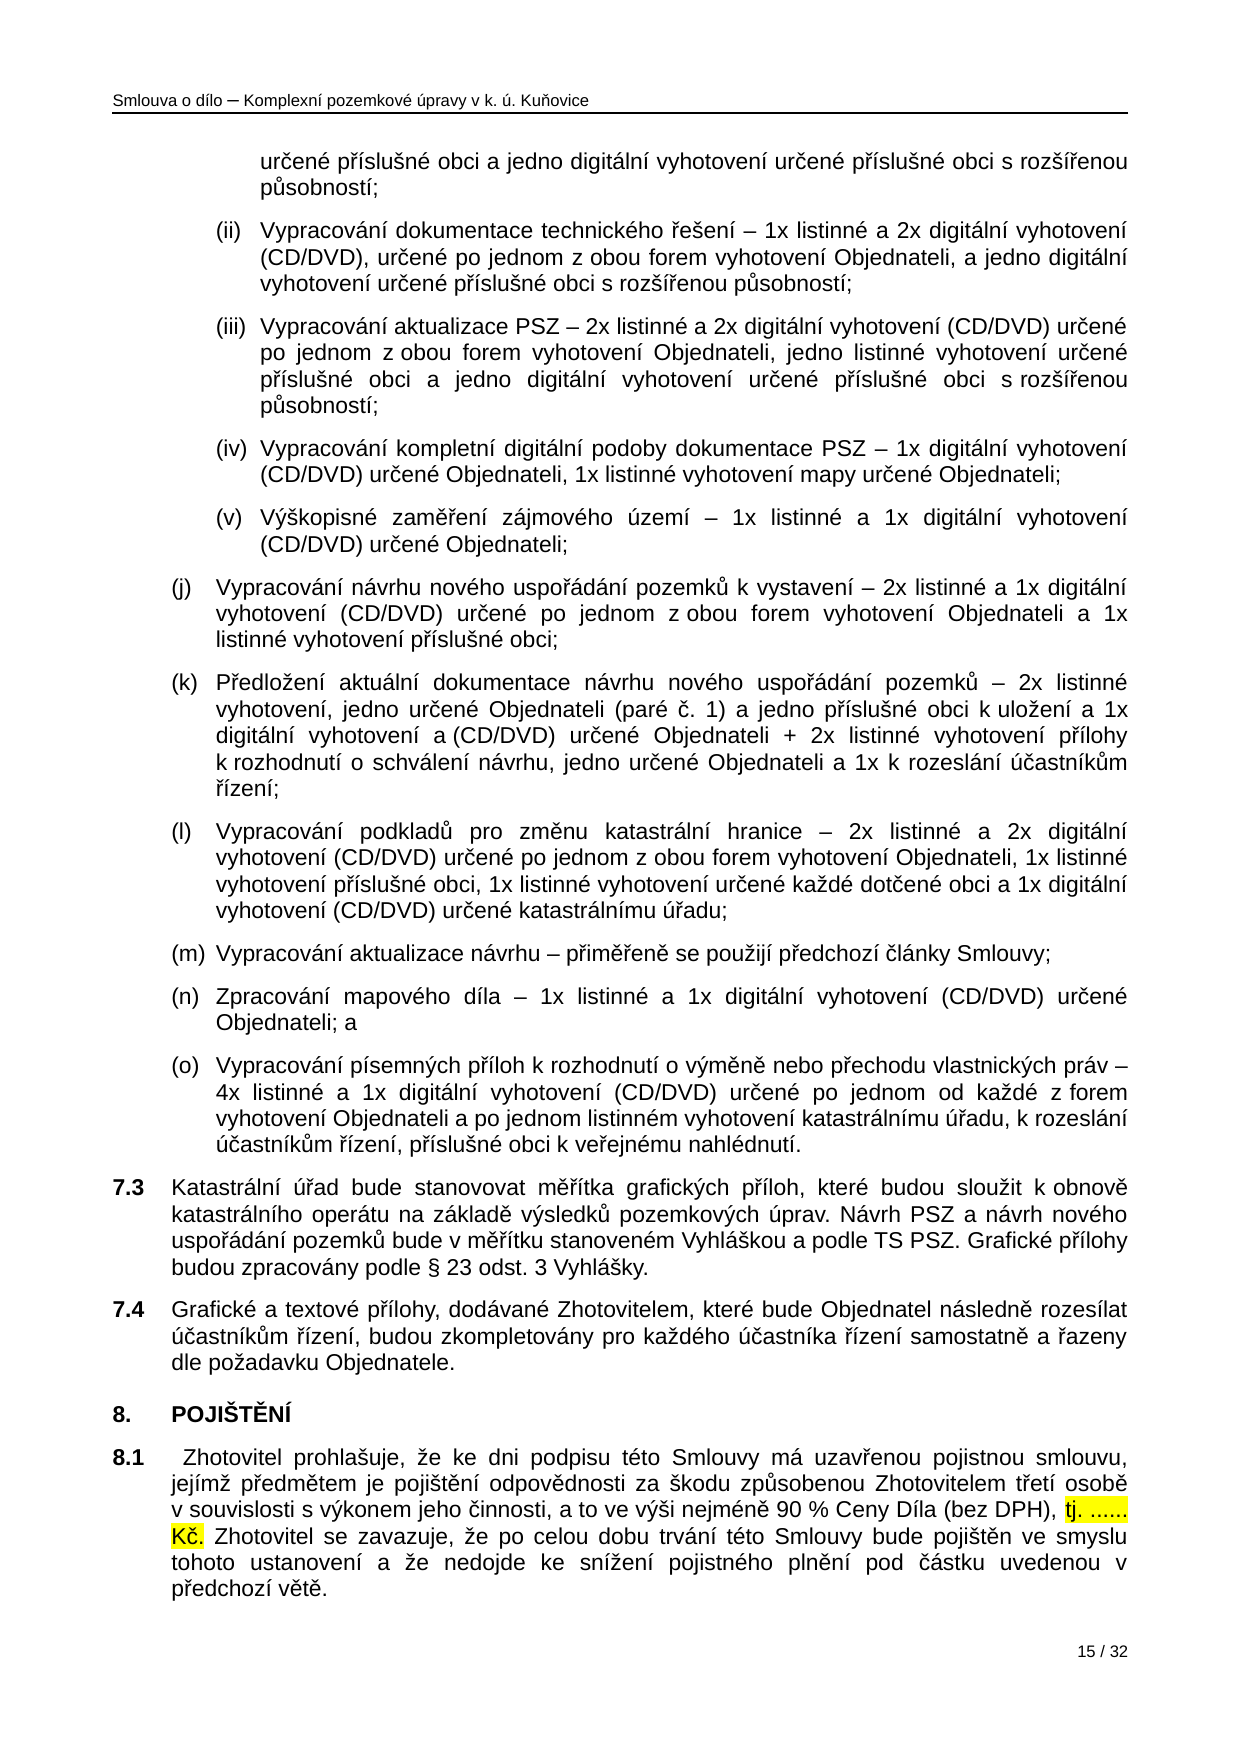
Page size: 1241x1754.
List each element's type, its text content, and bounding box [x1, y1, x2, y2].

list Předložení aktuální dokumentace návrhu nového uspořádání pozemků – 2x listinné vyhotovení, jedno určené Objednateli (paré č. 1) a jedno příslušné obci k uložení a 1x digitální vyhotovení a (CD/DVD) určené Objednateli + 2x listinné vyhotovení přílohy k rozhodnutí o schválení návrhu, jedno určené Objednateli a 1x k rozeslání účastníkům řízení; [171, 669, 1128, 801]
text Grafické a textové přílohy, dodávané Zhotovitelem, které bude Objednatel následně rozesílat účastníkům řízení, budou zkompletovány pro každého účastníka řízení samostatně a řazeny dle požadavku Objednatele. [112, 1296, 1128, 1376]
text Zhotovitel prohlašuje, že ke dni podpisu této Smlouvy má uzavřenou pojistnou smlouvu, jejímž předmětem je pojištění odpovědnosti za škodu způsobenou Zhotovitelem třetí osobě v souvislosti s výkonem jeho činnosti, a to ve výši nejméně 90 % Ceny Díla (bez DPH), tj. ...... Kč. Zhotovitel se zavazuje, že po celou dobu trvání této Smlouvy bude pojištěn ve smyslu tohoto ustanovení a že nedojde ke snížení pojistného plnění pod částku uvedenou v předchozí větě. [112, 1443, 1128, 1602]
list Vypracování podkladů pro změnu katastrální hranice – 2x listinné a 2x digitální vyhotovení (CD/DVD) určené po jednom z obou forem vyhotovení Objednateli, 1x listinné vyhotovení příslušné obci, 1x listinné vyhotovení určené každé dotčené obci a 1x digitální vyhotovení (CD/DVD) určené katastrálnímu úřadu; [171, 818, 1128, 923]
text Pojištění [112, 1401, 1128, 1427]
list Vypracování aktualizace návrhu – přiměřeně se použijí předchozí články Smlouvy; [171, 940, 1128, 966]
list Vypracování dokumentace technického řešení – 1x listinné a 2x digitální vyhotovení (CD/DVD), určené po jednom z obou forem vyhotovení Objednateli, a jedno digitální vyhotovení určené příslušné obci s rozšířenou působností; [216, 217, 1128, 296]
list Vypracování návrhu nového uspořádání pozemků k vystavení – 2x listinné a 1x digitální vyhotovení (CD/DVD) určené po jednom z obou forem vyhotovení Objednateli a 1x listinné vyhotovení příslušné obci; [171, 574, 1128, 653]
list Vypracování písemných příloh k rozhodnutí o výměně nebo přechodu vlastnických práv – 4x listinné a 1x digitální vyhotovení (CD/DVD) určené po jednom od každé z forem vyhotovení Objednateli a po jednom listinném vyhotovení katastrálnímu úřadu, k rozeslání účastníkům řízení, příslušné obci k veřejnému nahlédnutí. [171, 1052, 1128, 1158]
list Vypracování aktualizace PSZ – 2x listinné a 2x digitální vyhotovení (CD/DVD) určené po jednom z obou forem vyhotovení Objednateli, jedno listinné vyhotovení určené příslušné obci a jedno digitální vyhotovení určené příslušné obci s rozšířenou působností; [216, 313, 1128, 418]
list Výškopisné zaměření zájmového území – 1x listinné a 1x digitální vyhotovení (CD/DVD) určené Objednateli; [216, 504, 1128, 557]
list Zpracování mapového díla – 1x listinné a 1x digitální vyhotovení (CD/DVD) určené Objednateli; a [171, 983, 1128, 1036]
text Katastrální úřad bude stanovovat měřítka grafických příloh, které budou sloužit k obnově katastrálního operátu na základě výsledků pozemkových úprav. Návrh PSZ a návrh nového uspořádání pozemků bude v měřítku stanoveném Vyhláškou a podle TS PSZ. Grafické přílohy budou zpracovány podle § 23 odst. 3 Vyhlášky. [112, 1174, 1128, 1280]
list Vypracování kompletní digitální podoby dokumentace PSZ – 1x digitální vyhotovení (CD/DVD) určené Objednateli, 1x listinné vyhotovení mapy určené Objednateli; [216, 435, 1128, 488]
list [216, 148, 1128, 200]
